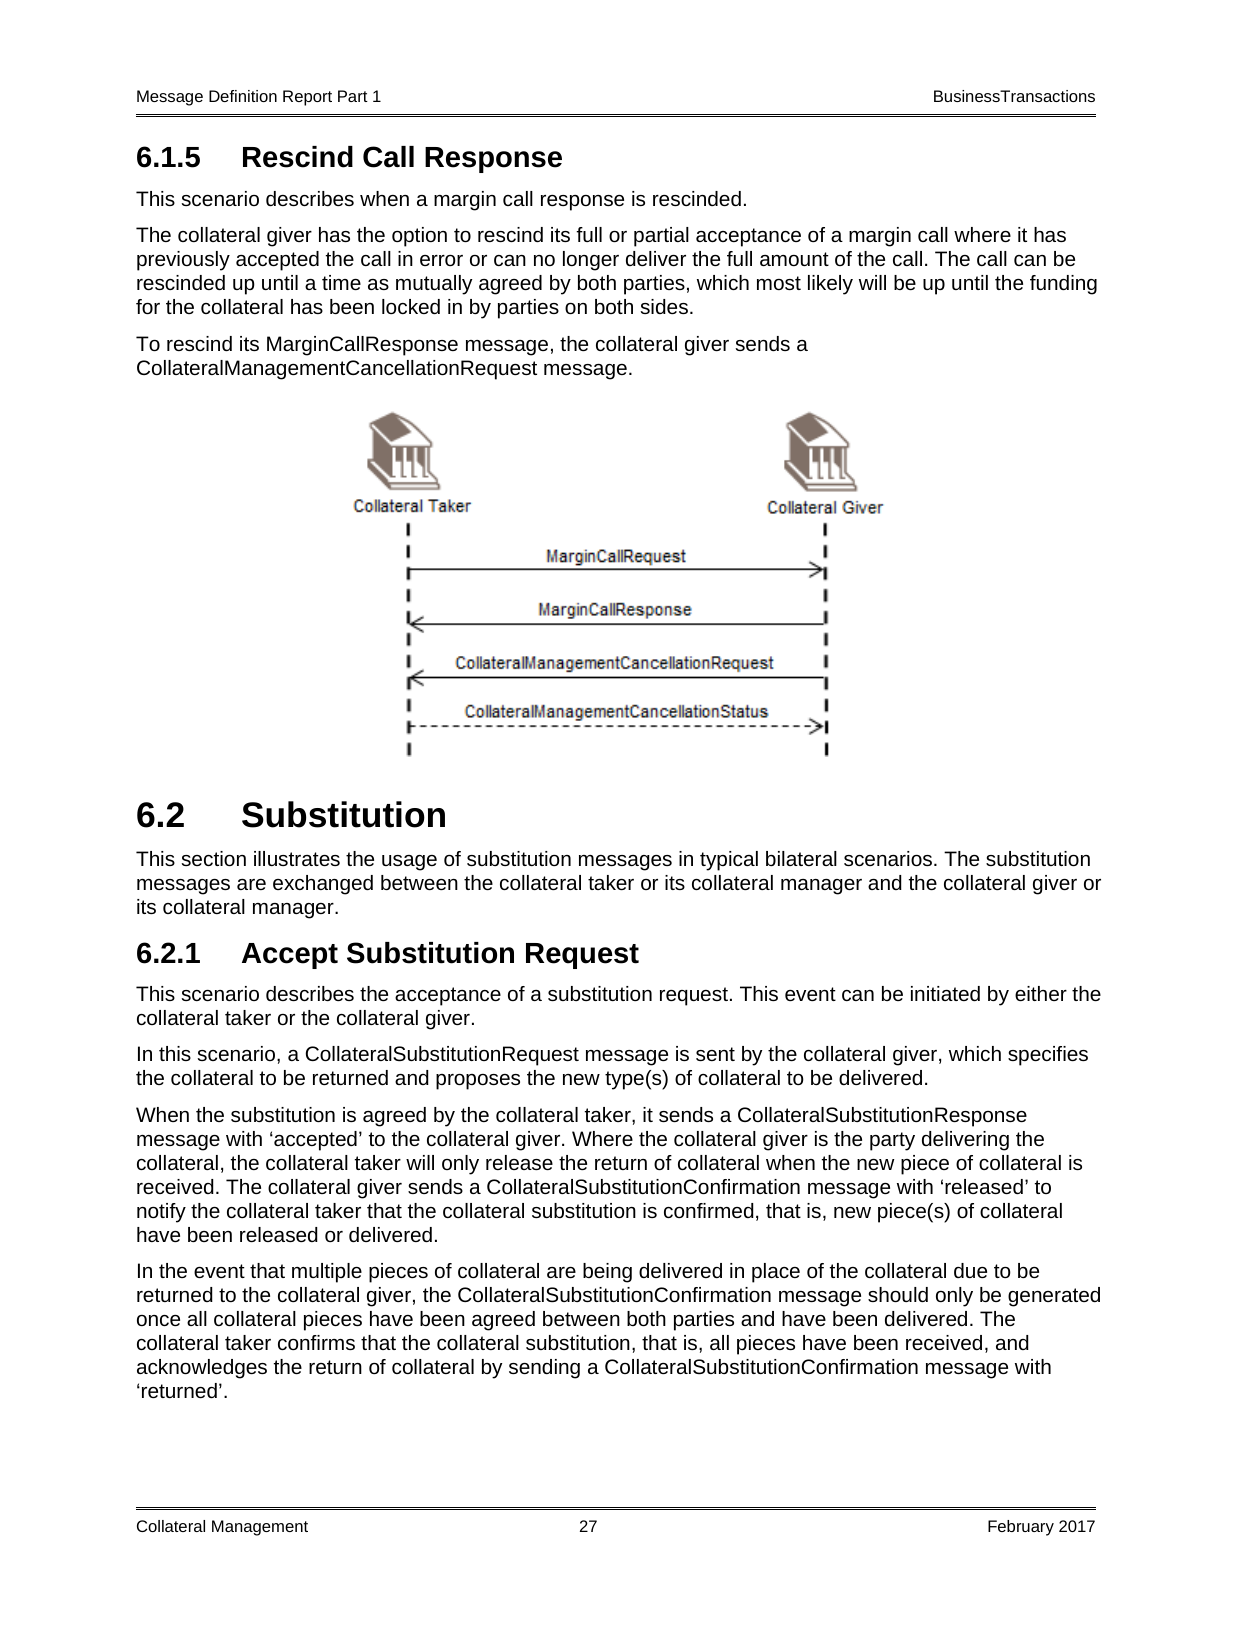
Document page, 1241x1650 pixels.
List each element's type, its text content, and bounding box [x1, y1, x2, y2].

text This scenario describes the acceptance of a substitution request. This event can be initiated by either the collateral taker or the collateral giver. [136, 982, 1104, 1030]
text When the substitution is agreed by the collateral taker, it sends a CollateralSubstitutionResponse message with ‘accepted’ to the collateral giver. Where the collateral giver is the party delivering the collateral, the collateral taker will only release the return of collateral when the new piece of collateral is received. The collateral giver sends a CollateralSubstitutionConfirmation message with ‘released’ to notify the collateral taker that the collateral substitution is confirmed, that is, new piece(s) of collateral have been released or delivered. [136, 1103, 1104, 1246]
subtitle Substitution [136, 794, 1104, 835]
subtitle Accept Substitution Request [136, 936, 1104, 969]
text This section illustrates the usage of substitution messages in typical bilateral scenarios. The substitution messages are exchanged between the collateral taker or its collateral manager and the collateral giver or its collateral manager. [136, 847, 1104, 919]
text To rescind its MarginCallResponse message, the collateral giver sends a CollateralManagementCancellationRequest message. [136, 331, 1104, 379]
picture [352, 404, 888, 757]
text In the event that multiple pieces of collateral are being delivered in place of the collateral due to be returned to the collateral giver, the CollateralSubstitutionConfirmation message should only be generated once all collateral pieces have been agreed between both parties and have been delivered. The collateral taker confirms that the collateral substitution, that is, all pieces have been received, and acknowledges the return of collateral by sending a CollateralSubstitutionConfirmation message with ‘returned’. [136, 1259, 1104, 1403]
text This scenario describes when a margin call response is rescinded. [136, 187, 1104, 211]
text In this scenario, a CollateralSubstitutionRequest message is sent by the collateral giver, which specifies the collateral to be returned and proposes the new type(s) of collateral to be delivered. [136, 1042, 1104, 1090]
text The collateral giver has the option to rescind its full or partial acceptance of a margin call where it has previously accepted the call in error or can no longer deliver the full amount of the call. The call can be rescinded up until a time as mutually agreed by both parties, which most likely will be up until the funding for the collateral has been locked in by parties on both sides. [136, 223, 1104, 319]
subtitle Rescind Call Response [136, 141, 1104, 174]
